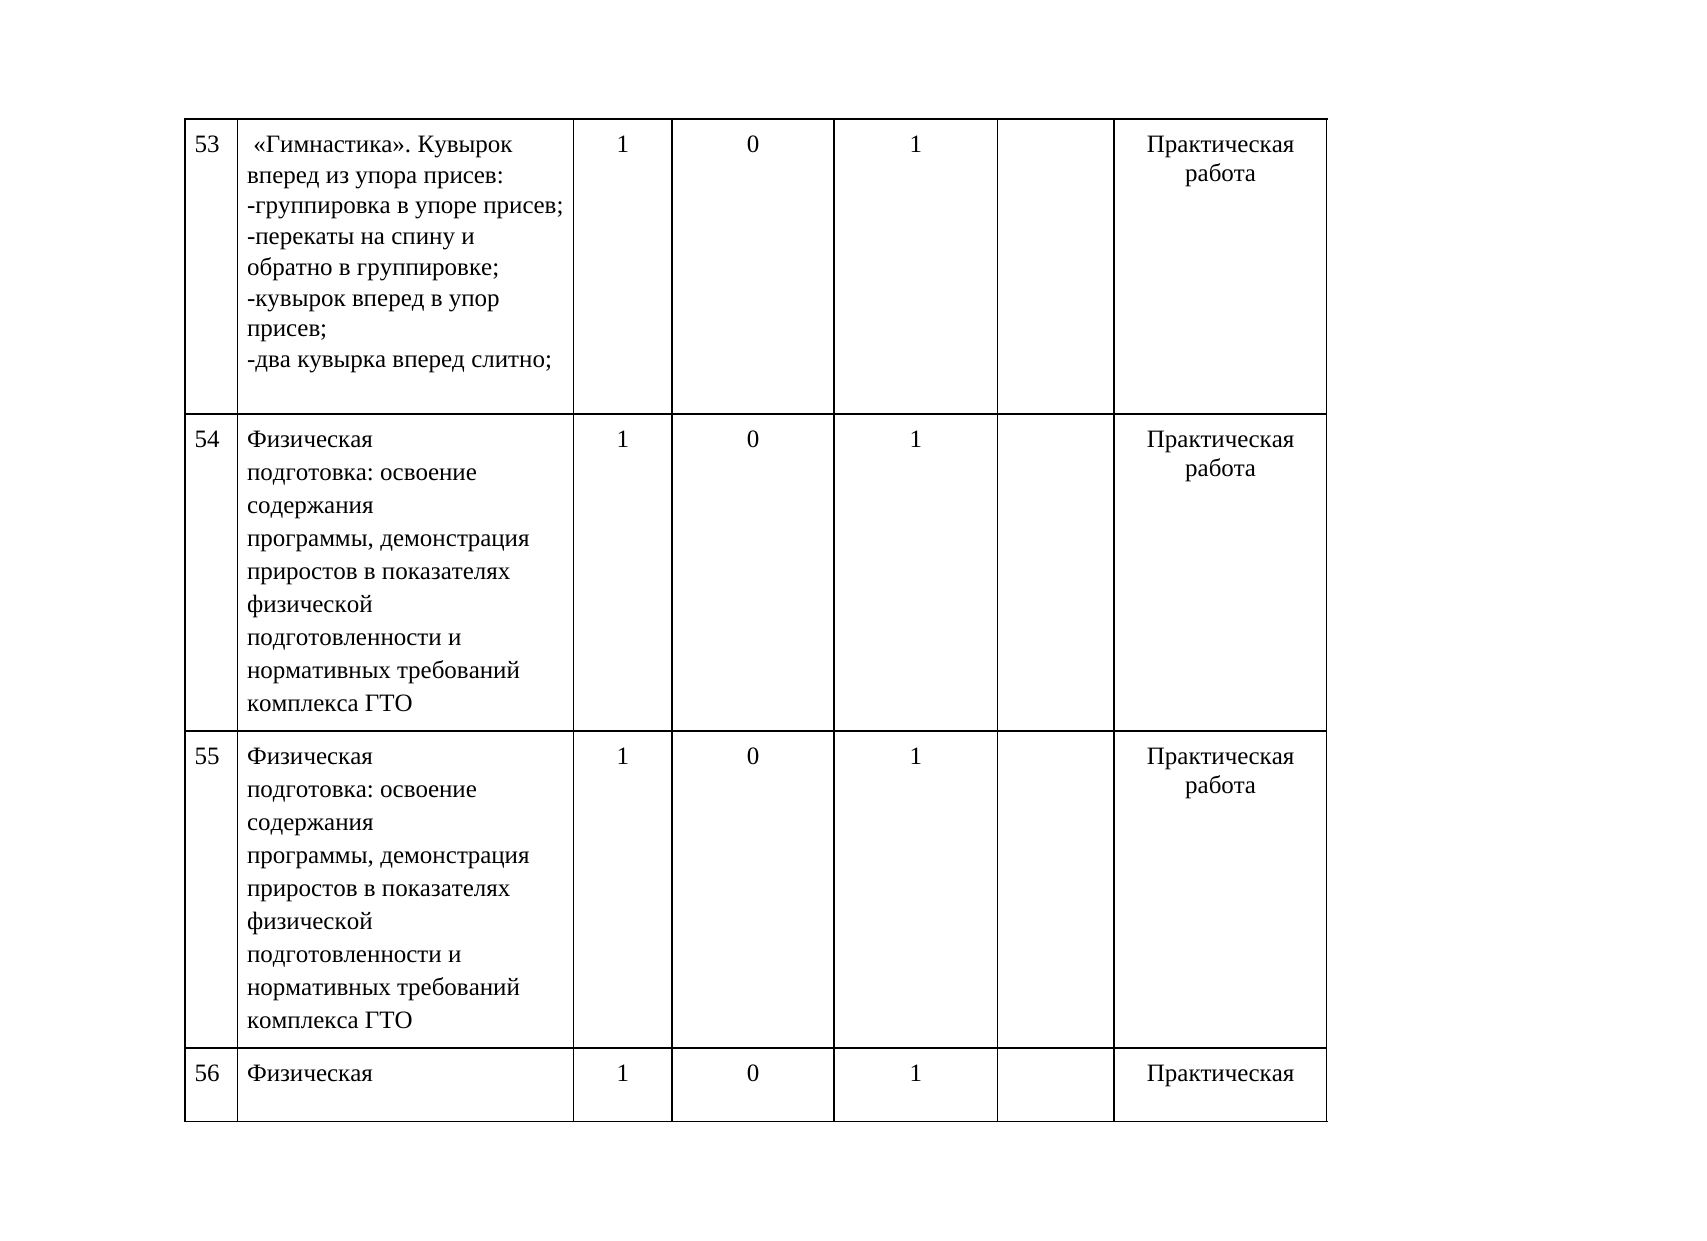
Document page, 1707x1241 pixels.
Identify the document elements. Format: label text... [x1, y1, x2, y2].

table_cell 1 [574, 120, 671, 413]
table_cell 56 [186, 1049, 237, 1121]
table_cell Практическая работа [1115, 415, 1326, 730]
table_cell 1 [574, 415, 671, 730]
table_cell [238, 1049, 573, 1121]
table_cell 1 [835, 120, 997, 413]
table_cell 55 [186, 732, 237, 1047]
table_cell [998, 120, 1113, 413]
table_cell Практическая работа [1115, 732, 1326, 1047]
table_cell 1 [835, 1049, 997, 1121]
table_cell 1 [574, 1049, 671, 1121]
table_cell 0 [673, 415, 833, 730]
table_cell 0 [673, 732, 833, 1047]
table_cell 1 [835, 732, 997, 1047]
table_cell [998, 732, 1113, 1047]
table_cell Практическая работа [1115, 1049, 1326, 1121]
table_cell «Гимнастика». Кувырок вперед из упора присев: -группировка в упоре присев; -перекаты на спину и обратно в группировке; -кувырок вперед в упор присев; -два кувырка вперед слитно; [238, 120, 573, 413]
table_cell Практическая работа [1115, 120, 1326, 413]
table_cell [998, 1049, 1113, 1121]
table_cell 1 [835, 415, 997, 730]
table_cell 0 [673, 120, 833, 413]
table_cell 1 [574, 732, 671, 1047]
table_cell 53 [186, 120, 237, 413]
table_cell [998, 415, 1113, 730]
table_cell 54 [186, 415, 237, 730]
table_cell 0 [673, 1049, 833, 1121]
